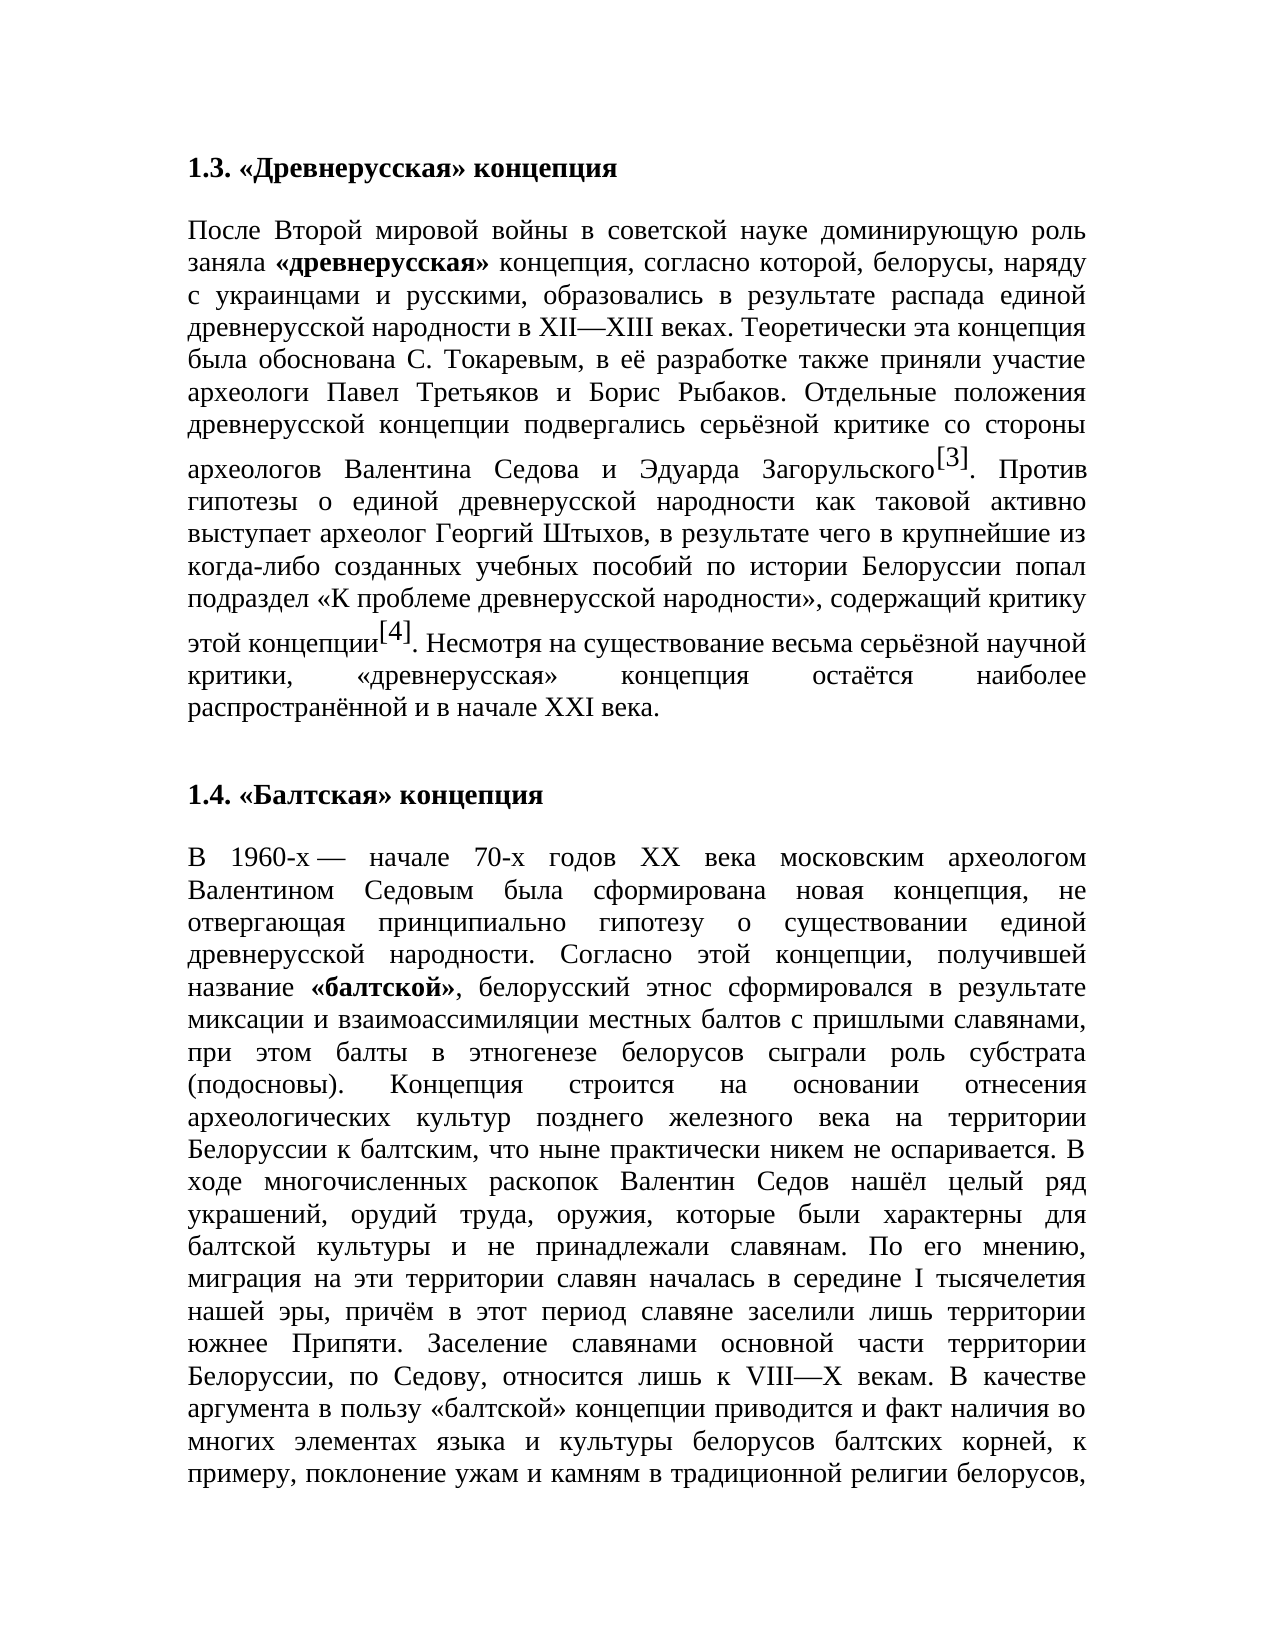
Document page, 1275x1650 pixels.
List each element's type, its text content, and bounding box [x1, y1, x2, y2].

text После Второй мировой войны в советской науке доминирующую роль заняла «древнерусская» концепция, согласно которой, белорусы, наряду с украинцами и русскими, образовались в результате распада единой древнерусской народности в XII—XIII веках. Теоретически эта концепция была обоснована С. Токаревым, в её разработке также приняли участие археологи Павел Третьяков и Борис Рыбаков. Отдельные положения древнерусской концепции подвергались серьёзной критике со стороны археологов Валентина Седова и Эдуарда Загорульского[3]. Против гипотезы о единой древнерусской народности как таковой активно выступает археолог Георгий Штыхов, в результате чего в крупнейшие из когда-либо созданных учебных пособий по истории Белоруссии попал подраздел «К проблеме древнерусской народности», содержащий критику этой концепции[4]. Несмотря на существование весьма серьёзной научной критики, «древнерусская» концепция остаётся наиболее распространённой и в начале XXI века. [187, 213, 1087, 723]
list 1.3. «Древнерусская» концепция [187, 150, 1087, 183]
list 1.4. «Балтская» концепция [187, 777, 1087, 811]
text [187, 840, 1087, 1488]
